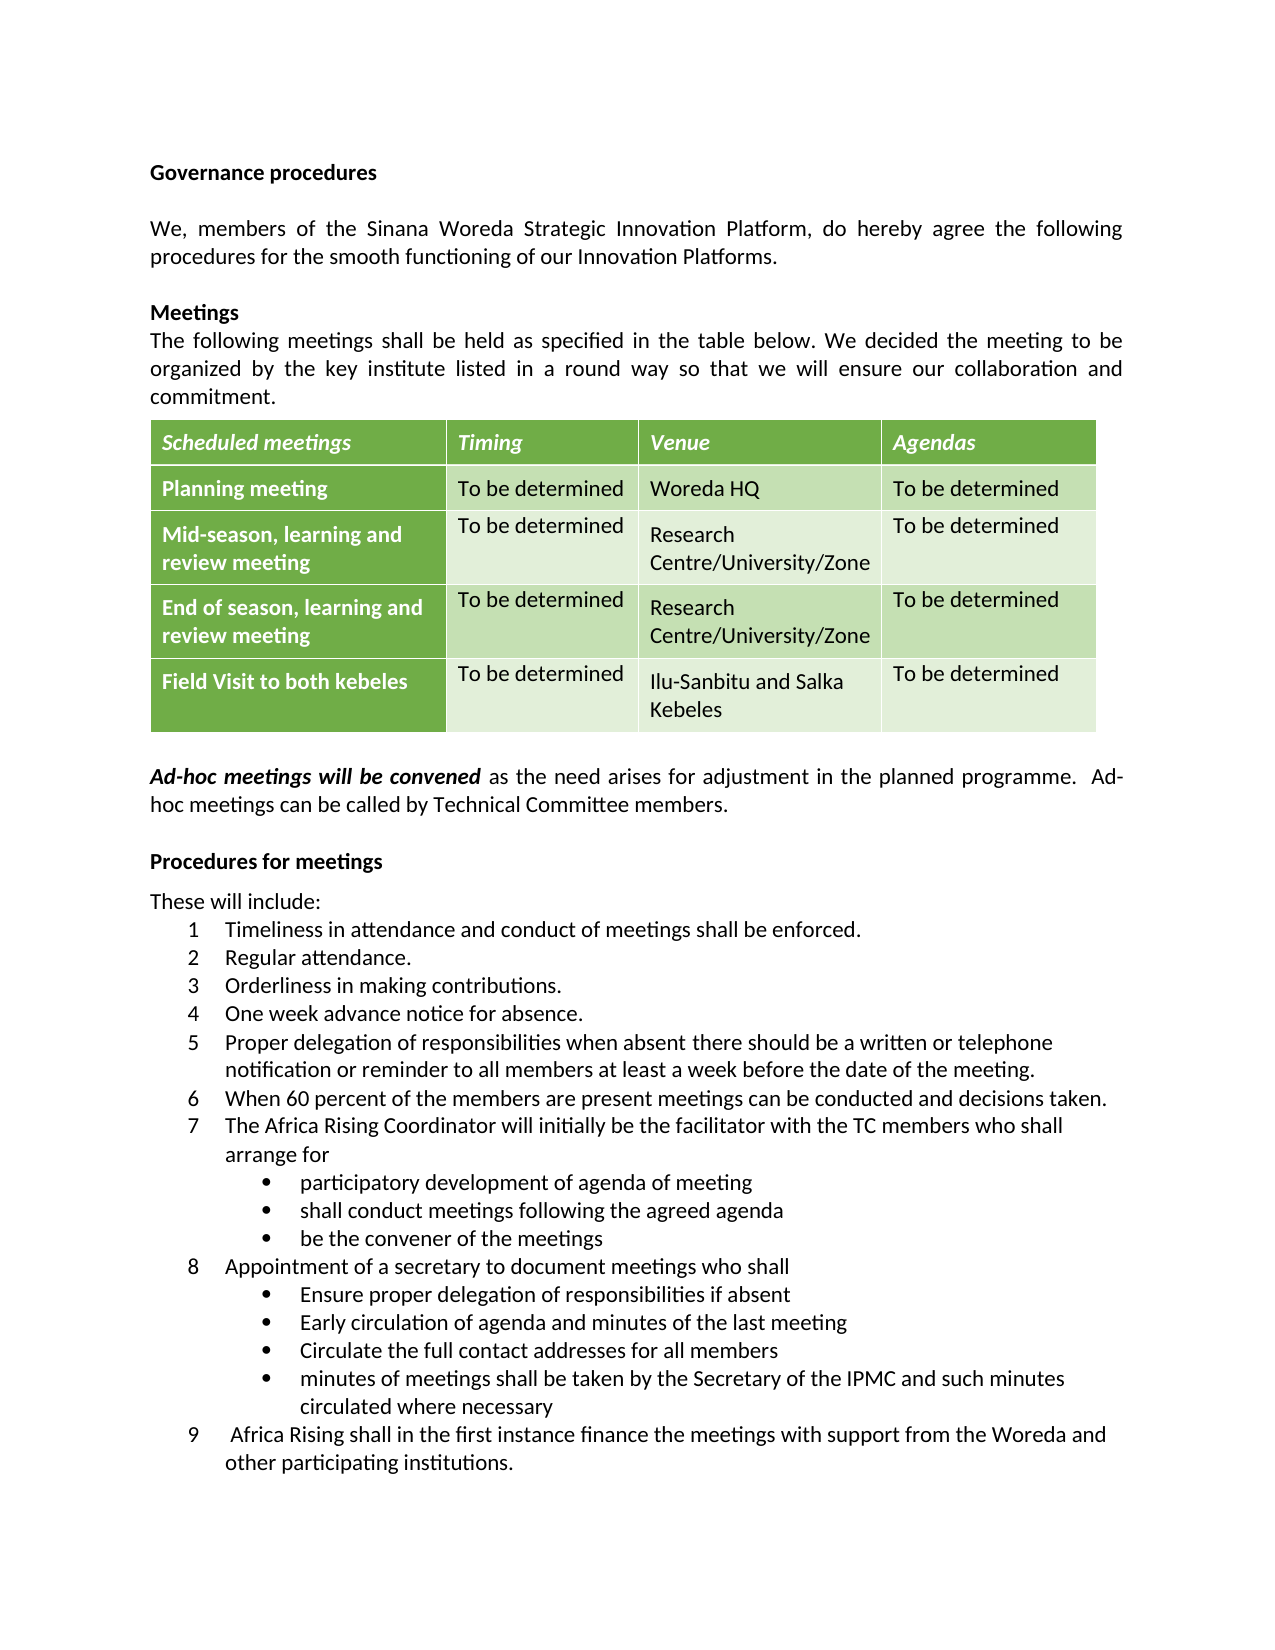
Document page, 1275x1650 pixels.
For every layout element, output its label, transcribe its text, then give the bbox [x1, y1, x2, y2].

list When 60 percent of the members are present meetings can be conducted and decisions taken. [187, 1084, 1125, 1112]
table_header Timing [447, 420, 638, 464]
table_cell Research Centre/University/Zone [639, 585, 881, 658]
table_cell To be determined [882, 511, 1096, 584]
table_cell To be determined [882, 585, 1096, 658]
table_header Venue [639, 420, 881, 464]
table_cell To be determined [447, 466, 638, 510]
table_cell Research Centre/University/Zone [639, 511, 881, 584]
table_cell End of season, learning and review meeting [151, 585, 446, 658]
table_cell Mid-season, learning and review meeting [151, 511, 446, 584]
text Meetings [150, 298, 1125, 326]
table_cell Planning meeting [151, 466, 446, 510]
table_cell To be determined [882, 466, 1096, 510]
list One week advance notice for absence. [187, 999, 1125, 1028]
list shall conduct meetings following the agreed agenda [262, 1196, 1125, 1224]
table_cell Field Visit to both kebeles [151, 659, 446, 732]
text The following meetings shall be held as specified in the table below. We decided the meeting to be organized by the key institute listed in a round way so that we will ensure our collaboration and commitment. [150, 326, 1125, 411]
table_header Scheduled meetings [151, 420, 446, 464]
list Orderliness in making contributions. [187, 972, 1125, 999]
list Circulate the full contact addresses for all members [262, 1336, 1125, 1364]
table_cell Ilu-Sanbitu and Salka Kebeles [639, 659, 881, 732]
list Ensure proper delegation of responsibilities if absent [262, 1280, 1125, 1308]
list Timeliness in attendance and conduct of meetings shall be enforced. [187, 916, 1125, 943]
list The Africa Rising Coordinator will initially be the facilitator with the TC members who shall arrange for [187, 1112, 1125, 1168]
list be the convener of the meetings [262, 1224, 1125, 1252]
text These will include: [150, 887, 1125, 916]
text Procedures for meetings [150, 847, 1125, 875]
list Africa Rising shall in the first instance finance the meetings with support from the Woreda and other participating institutions. [187, 1420, 1125, 1476]
table_cell To be determined [447, 511, 638, 584]
list participatory development of agenda of meeting [262, 1168, 1125, 1196]
table_cell To be determined [882, 659, 1096, 732]
list Appointment of a secretary to document meetings who shall [187, 1252, 1125, 1280]
list minutes of meetings shall be taken by the Secretary of the IPMC and such minutes circulated where necessary [262, 1364, 1125, 1420]
text We, members of the Sinana Woreda Strategic Innovation Platform, do hereby agree the following procedures for the smooth functioning of our Innovation Platforms. [150, 214, 1125, 270]
table_header Agendas [882, 420, 1096, 464]
list Proper delegation of responsibilities when absent there should be a written or telephone notification or reminder to all members at least a week before the date of the meeting. [187, 1028, 1125, 1084]
table_cell Woreda HQ [639, 466, 881, 510]
text Ad-hoc meetings will be convened as the need arises for adjustment in the planned programme. Ad-hoc meetings can be called by Technical Committee members. [150, 762, 1125, 818]
list Early circulation of agenda and minutes of the last meeting [262, 1308, 1125, 1336]
table_cell To be determined [447, 659, 638, 732]
text Governance procedures [150, 158, 1125, 186]
list Regular attendance. [187, 943, 1125, 972]
table_cell To be determined [447, 585, 638, 658]
